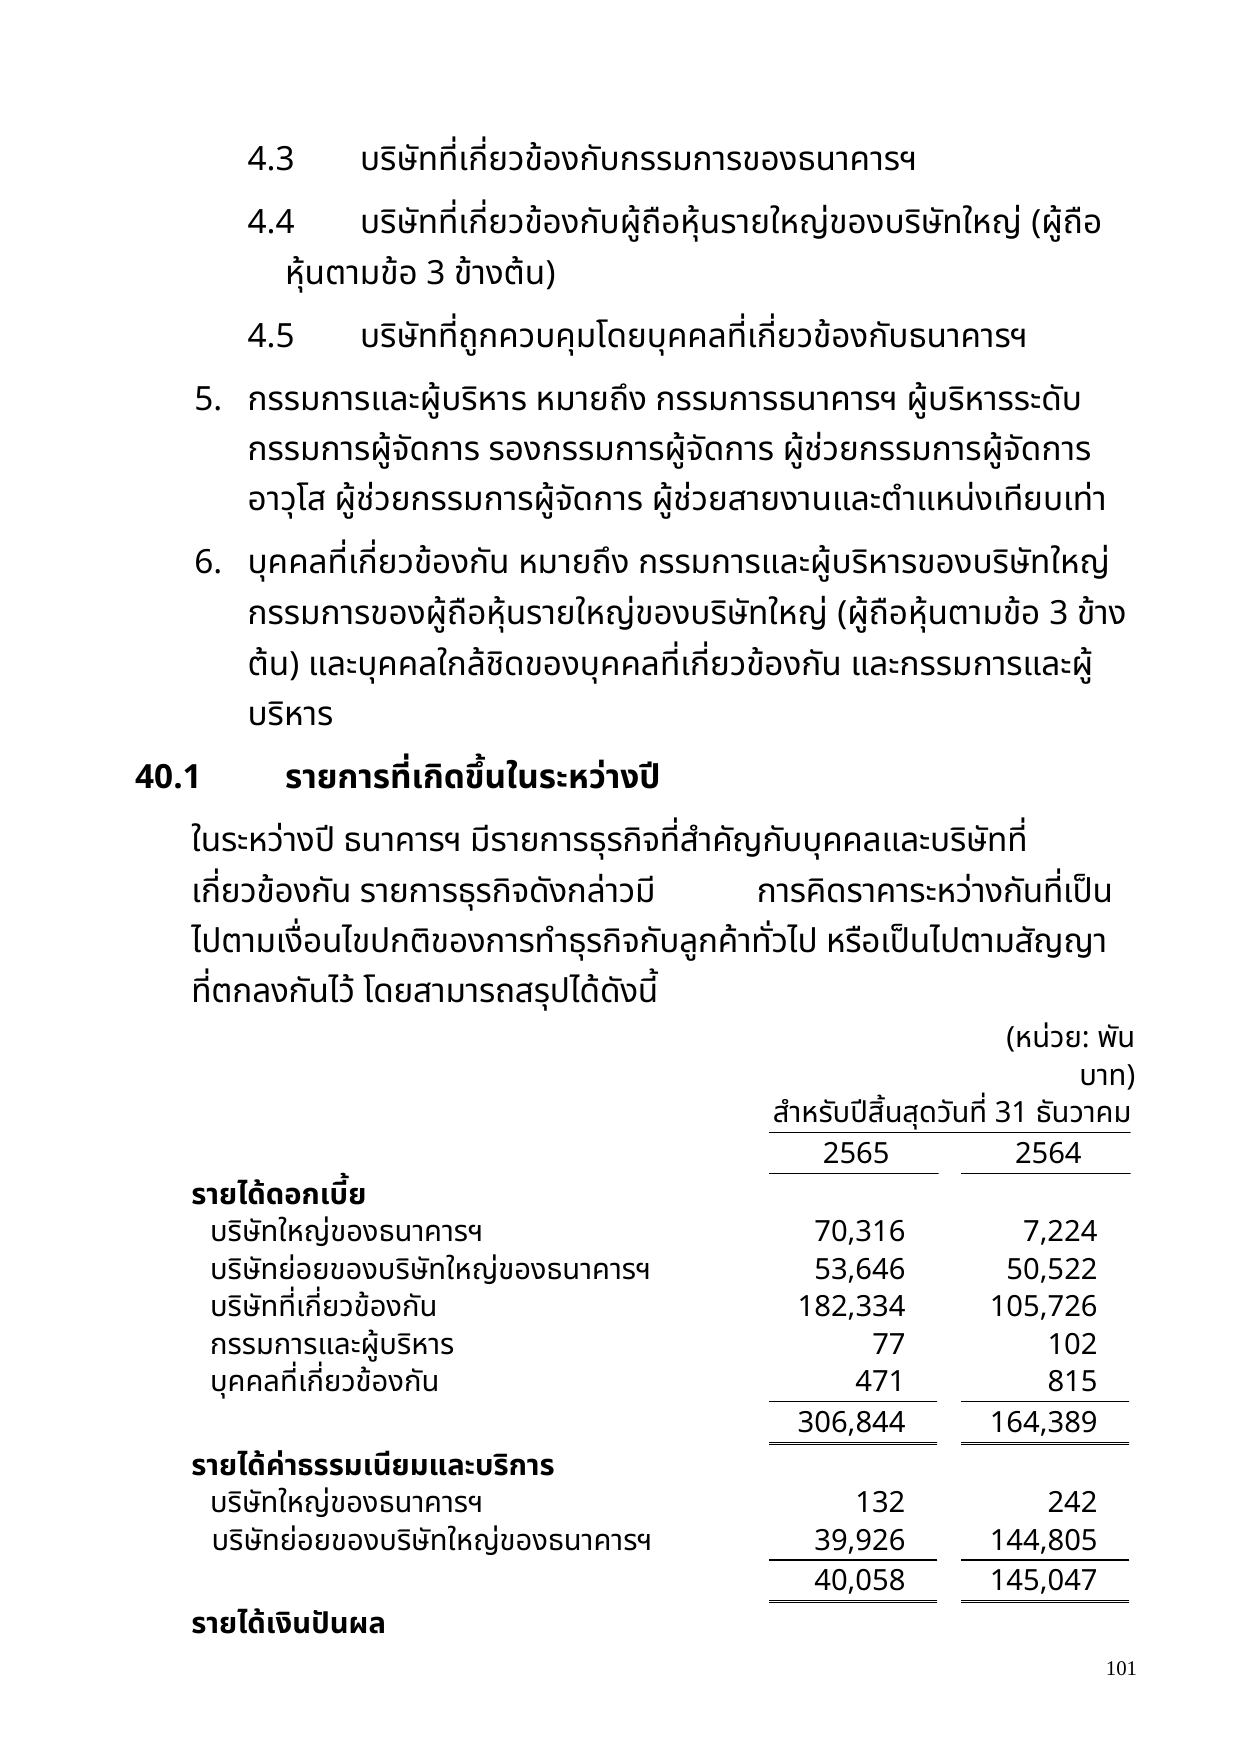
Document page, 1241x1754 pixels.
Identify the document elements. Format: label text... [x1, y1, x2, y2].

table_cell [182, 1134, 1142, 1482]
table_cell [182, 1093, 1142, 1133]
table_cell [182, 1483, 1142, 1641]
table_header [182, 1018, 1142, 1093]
list บริษัทที่เกี่ยวข้องกับผู้ถือหุ้นรายใหญ่ของบริษัทใหญ่ (ผู้ถือหุ้นตามข้อ 3 ข้างต้น) [247, 198, 1137, 299]
text ในระหว่างปี ธนาคารฯ มีรายการธุรกิจที่สำคัญกับบุคคลและบริษัทที่เกี่ยวข้องกัน รายการธุรกิจดังกล่าวมี การคิดราคาระหว่างกันที่เป็นไปตามเงื่อนไขปกติของการทำธุรกิจกับลูกค้าทั่วไป หรือเป็นไปตามสัญญา ที่ตกลงกันไว้ โดยสามารถสรุปได้ดังนี้ [191, 816, 1137, 1018]
list กรรมการและผู้บริหาร หมายถึง กรรมการธนาคารฯ ผู้บริหารระดับกรรมการผู้จัดการ รองกรรมการผู้จัดการ ผู้ช่วยกรรมการผู้จัดการอาวุโส ผู้ช่วยกรรมการผู้จัดการ ผู้ช่วยสายงานและตำแหน่งเทียบเท่า [194, 374, 1137, 526]
list บุคคลที่เกี่ยวข้องกัน หมายถึง กรรมการและผู้บริหารของบริษัทใหญ่ กรรมการของผู้ถือหุ้นรายใหญ่ของบริษัทใหญ่ (ผู้ถือหุ้นตามข้อ 3 ข้างต้น) และบุคคลใกล้ชิดของบุคคลที่เกี่ยวข้องกัน และกรรมการและผู้บริหาร [194, 538, 1137, 741]
list บริษัทที่เกี่ยวข้องกับกรรมการของธนาคารฯ [247, 135, 1137, 186]
list บริษัทที่ถูกควบคุมโดยบุคคลที่เกี่ยวข้องกับธนาคารฯ [247, 312, 1137, 362]
text 40.1 รายการที่เกิดขึ้นในระหว่างปี [135, 753, 1137, 804]
